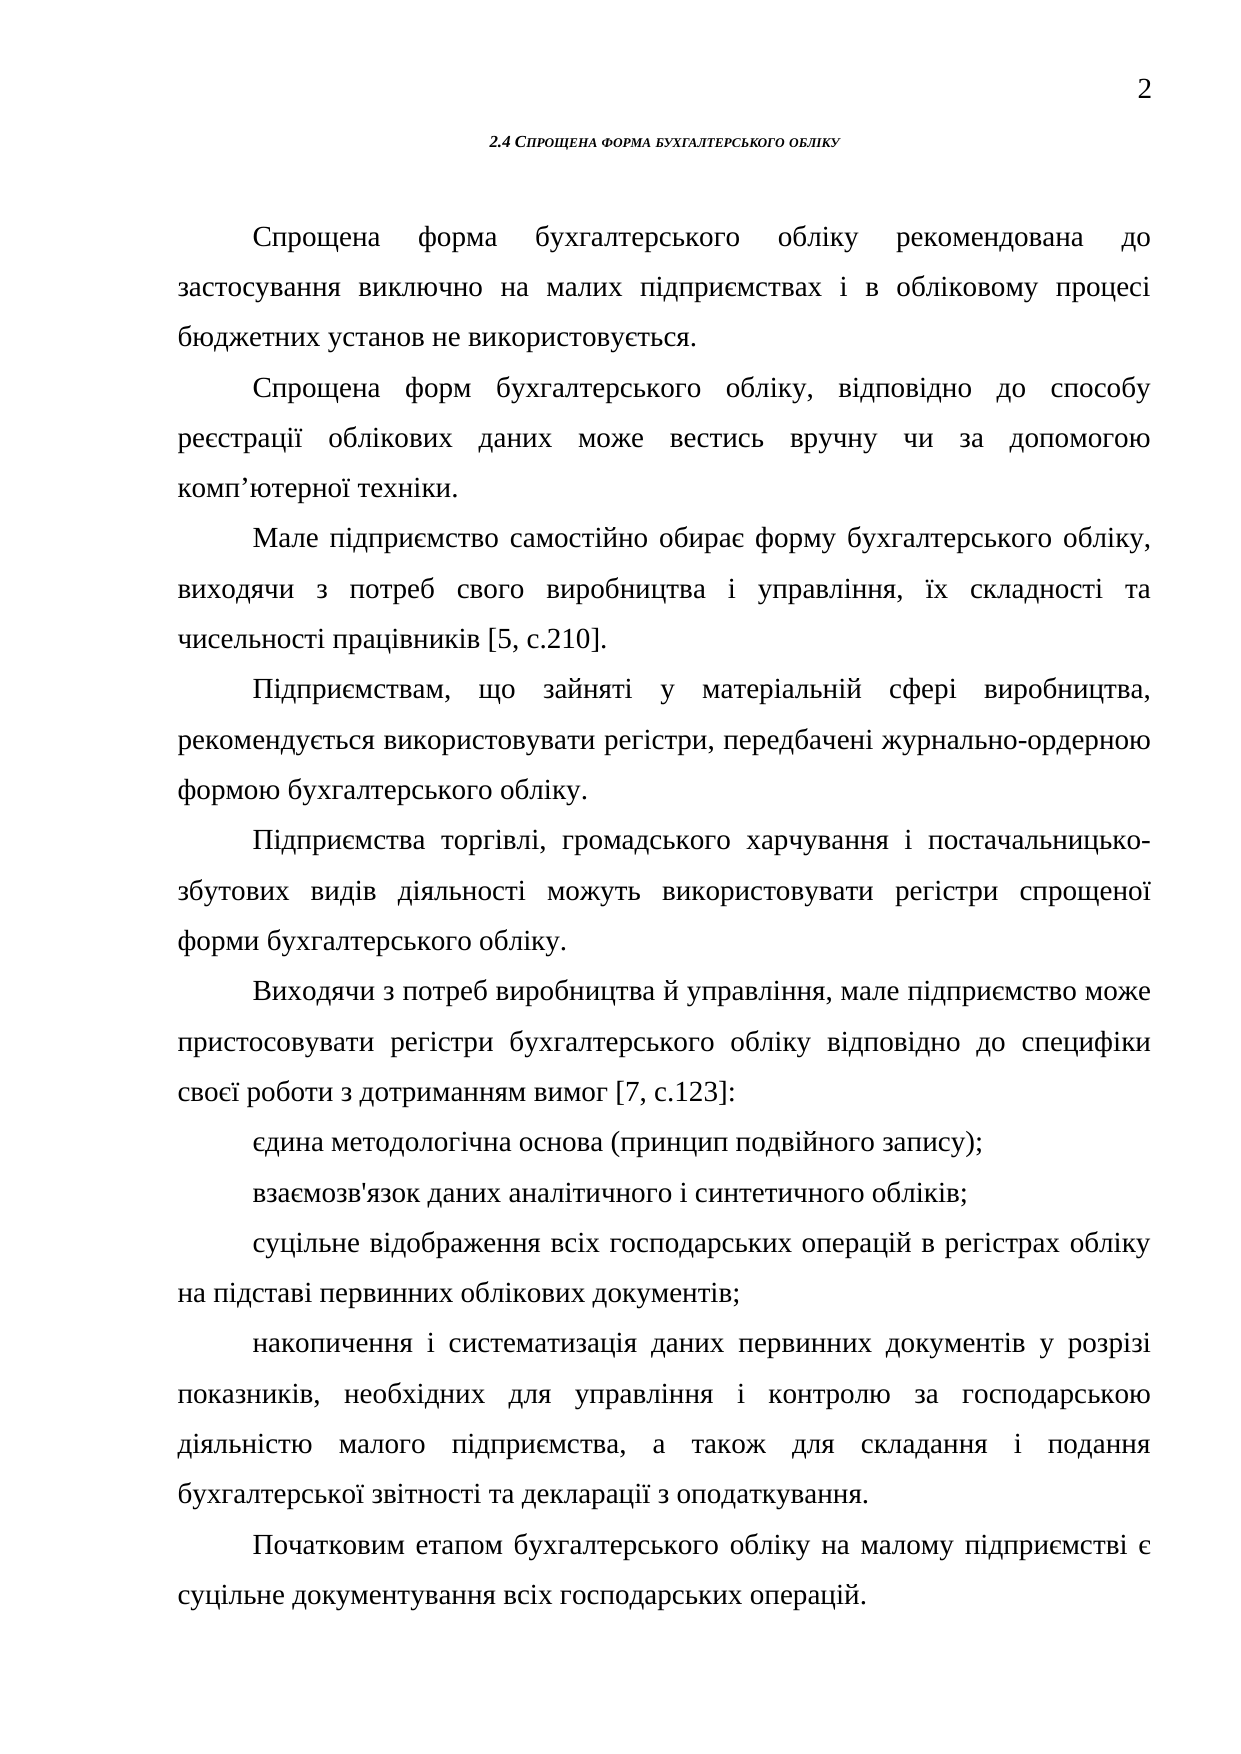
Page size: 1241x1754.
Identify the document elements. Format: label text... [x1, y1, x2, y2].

text взаємозв'язок даних аналітичного і синтетичного обліків; [177, 1175, 1152, 1208]
text Спрощена форма бухгалтерського обліку рекомендована до застосування виключно на малих підприємствах і в обліковому процесі бюджетних установ не використовується. [177, 219, 1152, 353]
text Спрощена форм бухгалтерського обліку, відповідно до способу реєстрації облікових даних може вестись вручну чи за допомогою комп’ютерної техніки. [177, 370, 1152, 504]
text Підприємствам, що зайняті у матеріальній сфері виробництва, рекомендується використовувати регістри, передбачені журнально-ордерною формою бухгалтерського обліку. [177, 672, 1152, 806]
text Початковим етапом бухгалтерського обліку на малому підприємстві є суцільне документування всіх господарських операцій. [177, 1527, 1152, 1611]
text Мале підприємство самостійно обирає форму бухгалтерського обліку, виходячи з потреб свого виробництва і управління, їх складності та чисельності працівників [5, с.210]. [177, 521, 1152, 655]
text Виходячи з потреб виробництва й управління, мале підприємство може пристосовувати регістри бухгалтерського обліку відповідно до специфіки своєї роботи з дотриманням вимог [7, с.123]: [177, 973, 1152, 1108]
text суцільне відображення всіх господарських операцій в регістрах обліку на підставі первинних облікових документів; [177, 1225, 1152, 1309]
text Підприємства торгівлі, громадського харчування і постачальницько-збутових видів діяльності можуть використовувати регістри спрощеної форми бухгалтерського обліку. [177, 822, 1152, 957]
text єдина методологічна основа (принцип подвійного запису); [177, 1124, 1152, 1158]
text накопичення і систематизація даних первинних документів у розрізі показників, необхідних для управління і контролю за господарською діяльністю малого підприємства, а також для складання і подання бухгалтерської звітності та декларації з оподаткування. [177, 1326, 1152, 1510]
subtitle 2.4 Спрощена форма бухгалтерського обліку [177, 118, 1152, 152]
